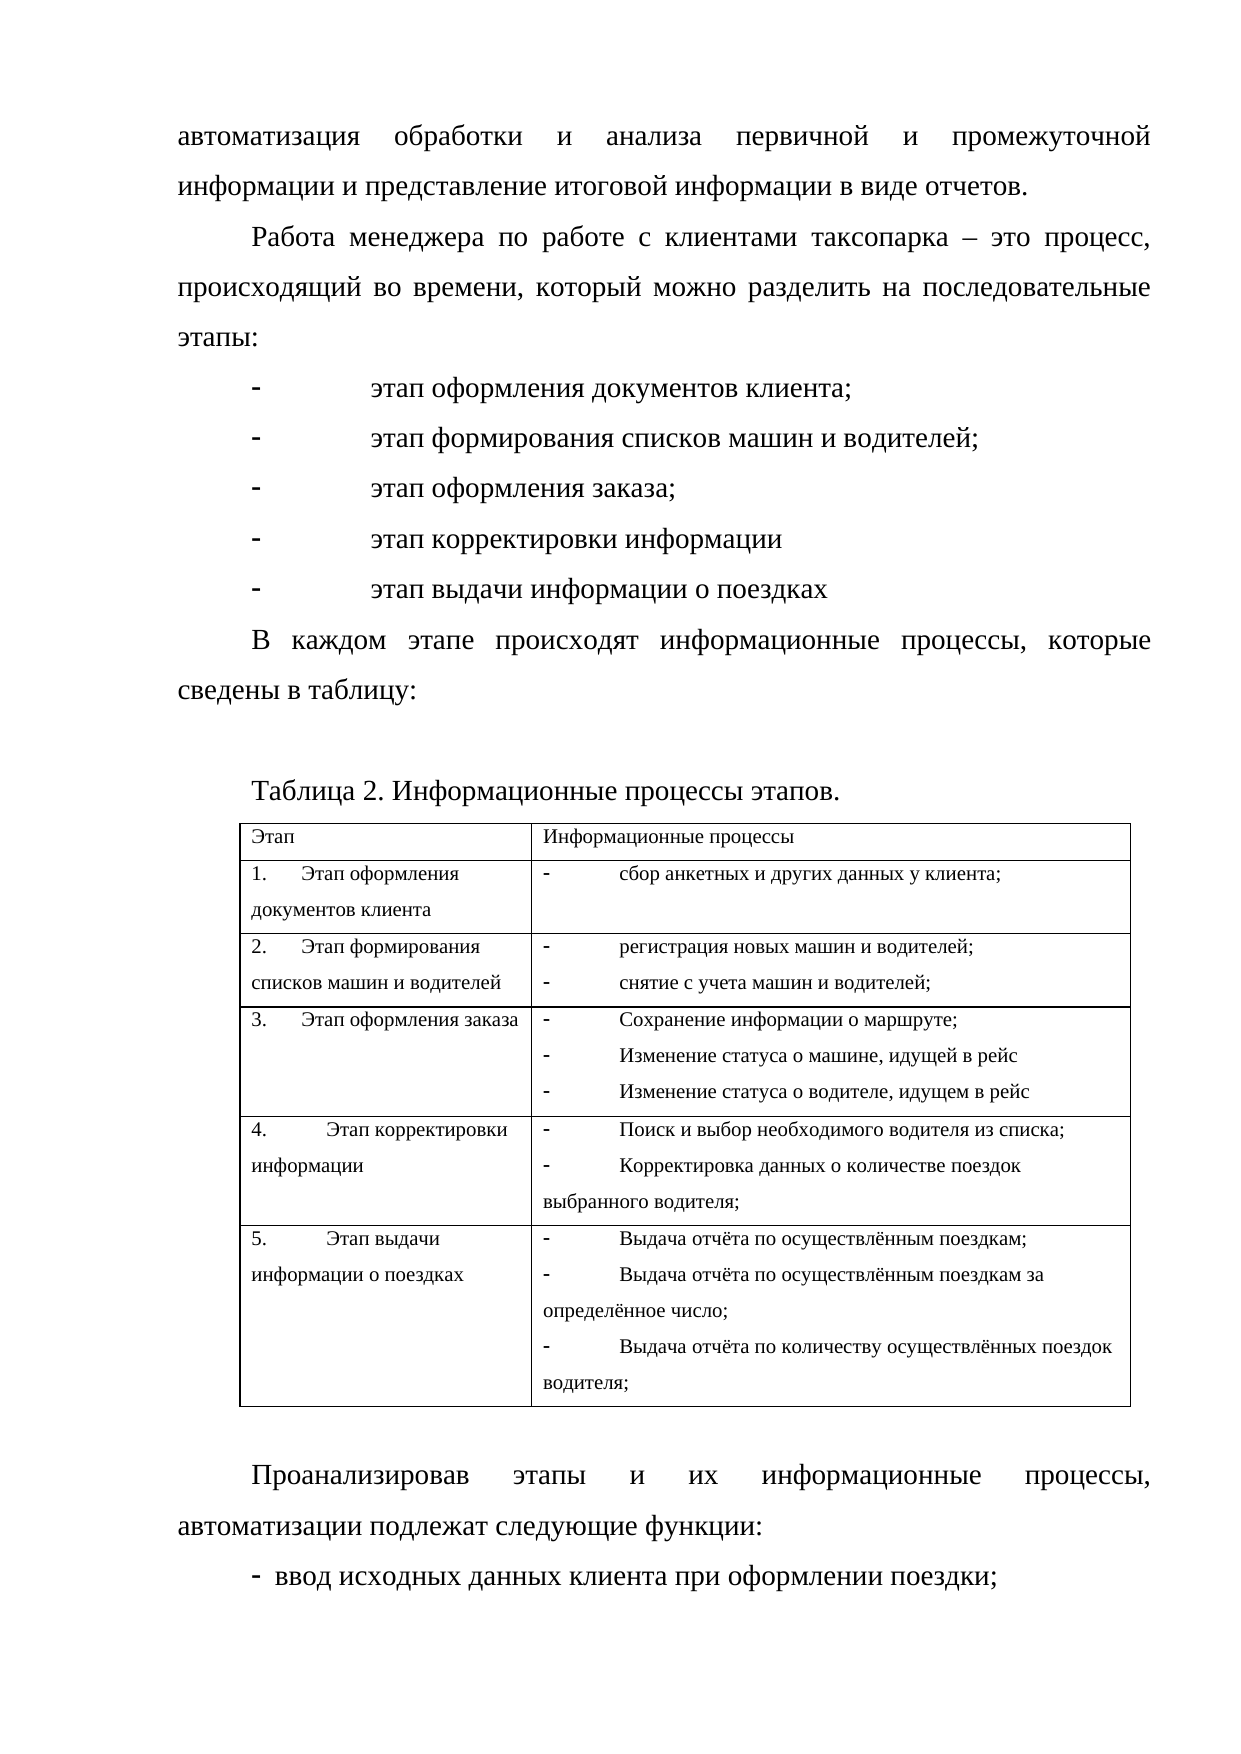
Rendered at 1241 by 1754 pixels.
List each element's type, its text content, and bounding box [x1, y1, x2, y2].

list этап корректировки информации [177, 521, 1152, 554]
table_cell Сохранение информации о маршруте; Изменение статуса о машине, идущей в рейс Изменение статуса о водителе, идущем в рейс [532, 1008, 1130, 1116]
list ввод исходных данных клиента при оформлении поездки; [177, 1558, 1152, 1592]
text В каждом этапе происходят информационные процессы, которые сведены в таблицу: [177, 622, 1152, 706]
list этап выдачи информации о поездках [177, 571, 1152, 605]
text Таблица 2. Информационные процессы этапов. [177, 773, 1152, 806]
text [177, 118, 1152, 202]
table_cell Этап оформления документов клиента [241, 861, 531, 933]
table_cell регистрация новых машин и водителей; снятие с учета машин и водителей; [532, 934, 1130, 1006]
table_cell Поиск и выбор необходимого водителя из списка; Корректировка данных о количестве поездок выбранного водителя; [532, 1117, 1130, 1225]
table_cell Этап корректировки информации [241, 1117, 531, 1225]
list этап оформления заказа; [177, 471, 1152, 504]
table_cell Выдача отчёта по осуществлённым поездкам; Выдача отчёта по осуществлённым поездкам за определённое число; Выдача отчёта по количеству осуществлённых поездок водителя; [532, 1226, 1130, 1406]
text Работа менеджера по работе с клиентами таксопарка – это процесс, происходящий во времени, который можно разделить на последовательные этапы: [177, 219, 1152, 353]
table_cell Этап выдачи информации о поездках [241, 1226, 531, 1406]
list этап оформления документов клиента; [177, 370, 1152, 403]
table_cell Этап оформления заказа [241, 1008, 531, 1116]
text Проанализировав этапы и их информационные процессы, автоматизации подлежат следующие функции: [177, 1457, 1152, 1541]
table_cell сбор анкетных и других данных у клиента; [532, 861, 1130, 933]
table_header Информационные процессы [532, 824, 1130, 860]
table_header Этап [241, 824, 531, 860]
table_cell Этап формирования списков машин и водителей [241, 934, 531, 1006]
list этап формирования списков машин и водителей; [177, 420, 1152, 454]
